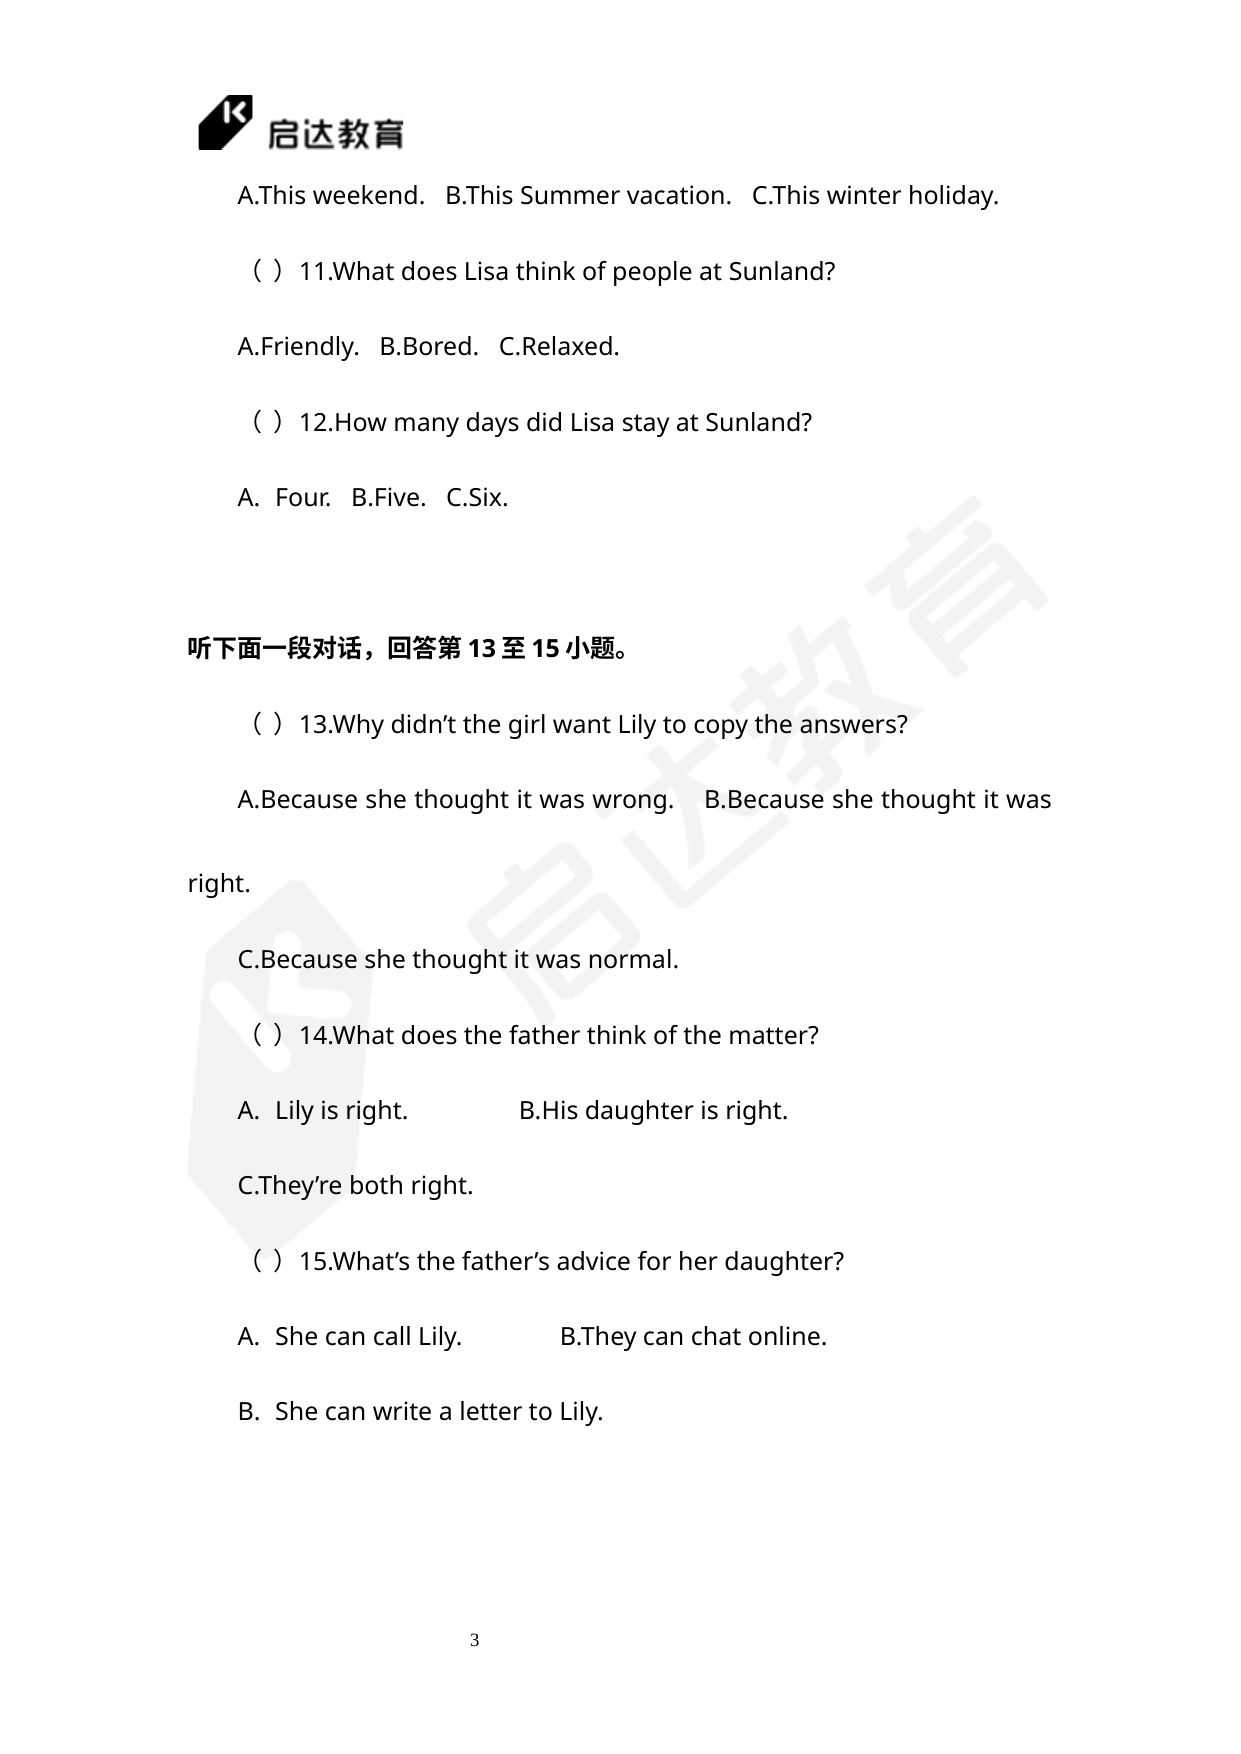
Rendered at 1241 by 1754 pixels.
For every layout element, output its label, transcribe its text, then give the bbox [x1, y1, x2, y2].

picture [198, 95, 404, 150]
list Lily is right. B.His daughter is right. [187, 1077, 1053, 1142]
text C.Because she thought it was normal. [187, 926, 1053, 991]
text （ ）13.Why didn’t the girl want Lily to copy the answers? [187, 690, 1053, 755]
text 听下面一段对话，回答第13至15小题。 [187, 614, 1053, 679]
text A.Because she thought it was wrong. B.Because she thought it was right. [187, 766, 1053, 916]
text （ ）12.How many days did Lisa stay at Sunland? [187, 388, 1053, 453]
text （ ）15.What’s the father’s advice for her daughter? [187, 1227, 1053, 1292]
text A.Friendly. B.Bored. C.Relaxed. [187, 313, 1053, 378]
list She can call Lily. B.They can chat online. [187, 1303, 1053, 1368]
text （ ）11.What does Lisa think of people at Sunland? [187, 237, 1053, 302]
text C.They’re both right. [187, 1152, 1053, 1217]
text （ ）14.What does the father think of the matter? [187, 1001, 1053, 1066]
list She can write a letter to Lily. [187, 1378, 1053, 1443]
list Four. B.Five. C.Six. [187, 464, 1053, 529]
text A.This weekend. B.This Summer vacation. C.This winter holiday. [187, 162, 1053, 227]
